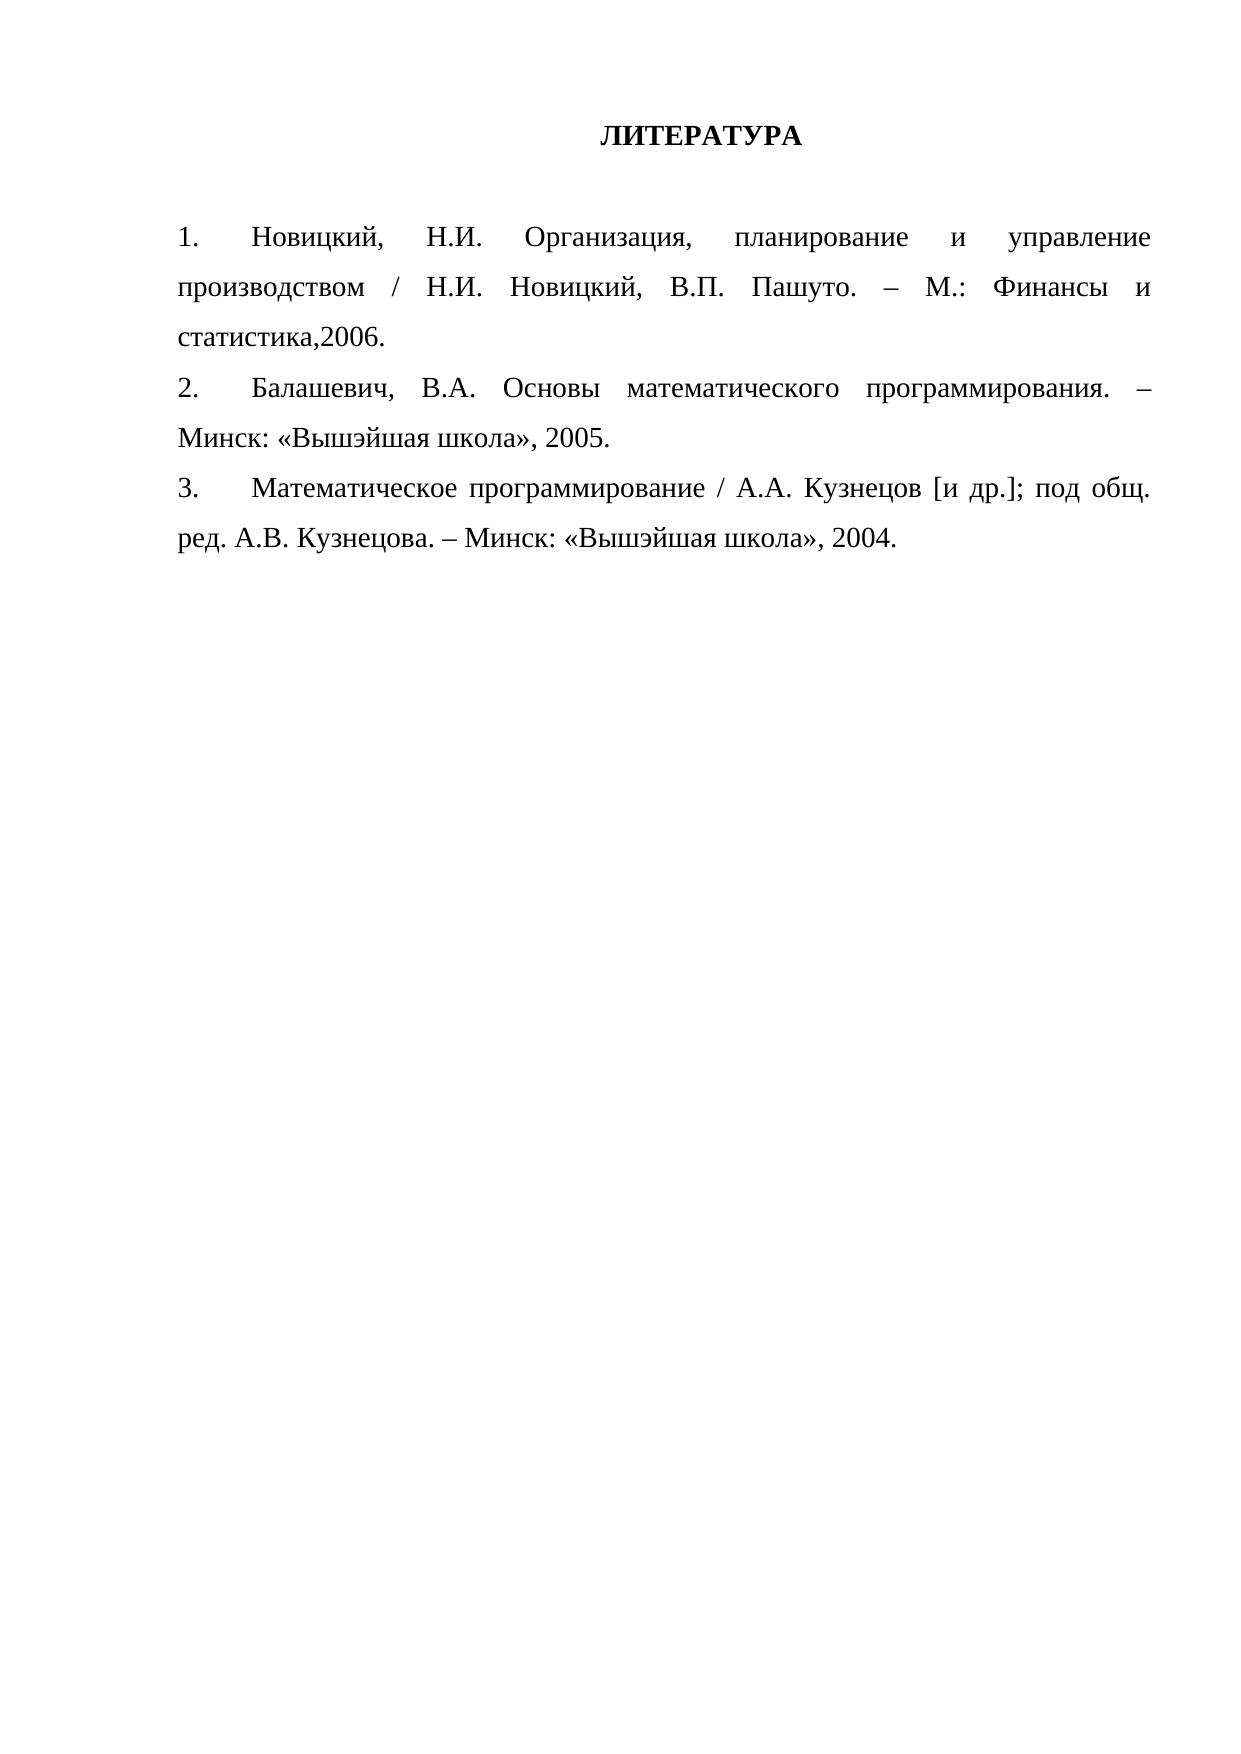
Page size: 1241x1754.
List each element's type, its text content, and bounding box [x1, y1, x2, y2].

text ЛИТЕРАТУРА [177, 118, 1152, 152]
list Новицкий, Н.И. Организация, планирование и управление производством / Н.И. Новицкий, В.П. Пашуто. – М.: Финансы и статистика,2006. [177, 219, 1152, 353]
list Балашевич, В.А. Основы математического программирования. – Минск: «Вышэйшая школа», 2005. [177, 370, 1152, 453]
list Математическое программирование / А.А. Кузнецов [и др.]; под общ. ред. А.В. Кузнецова. – Минск: «Вышэйшая школа», 2004. [177, 470, 1152, 554]
